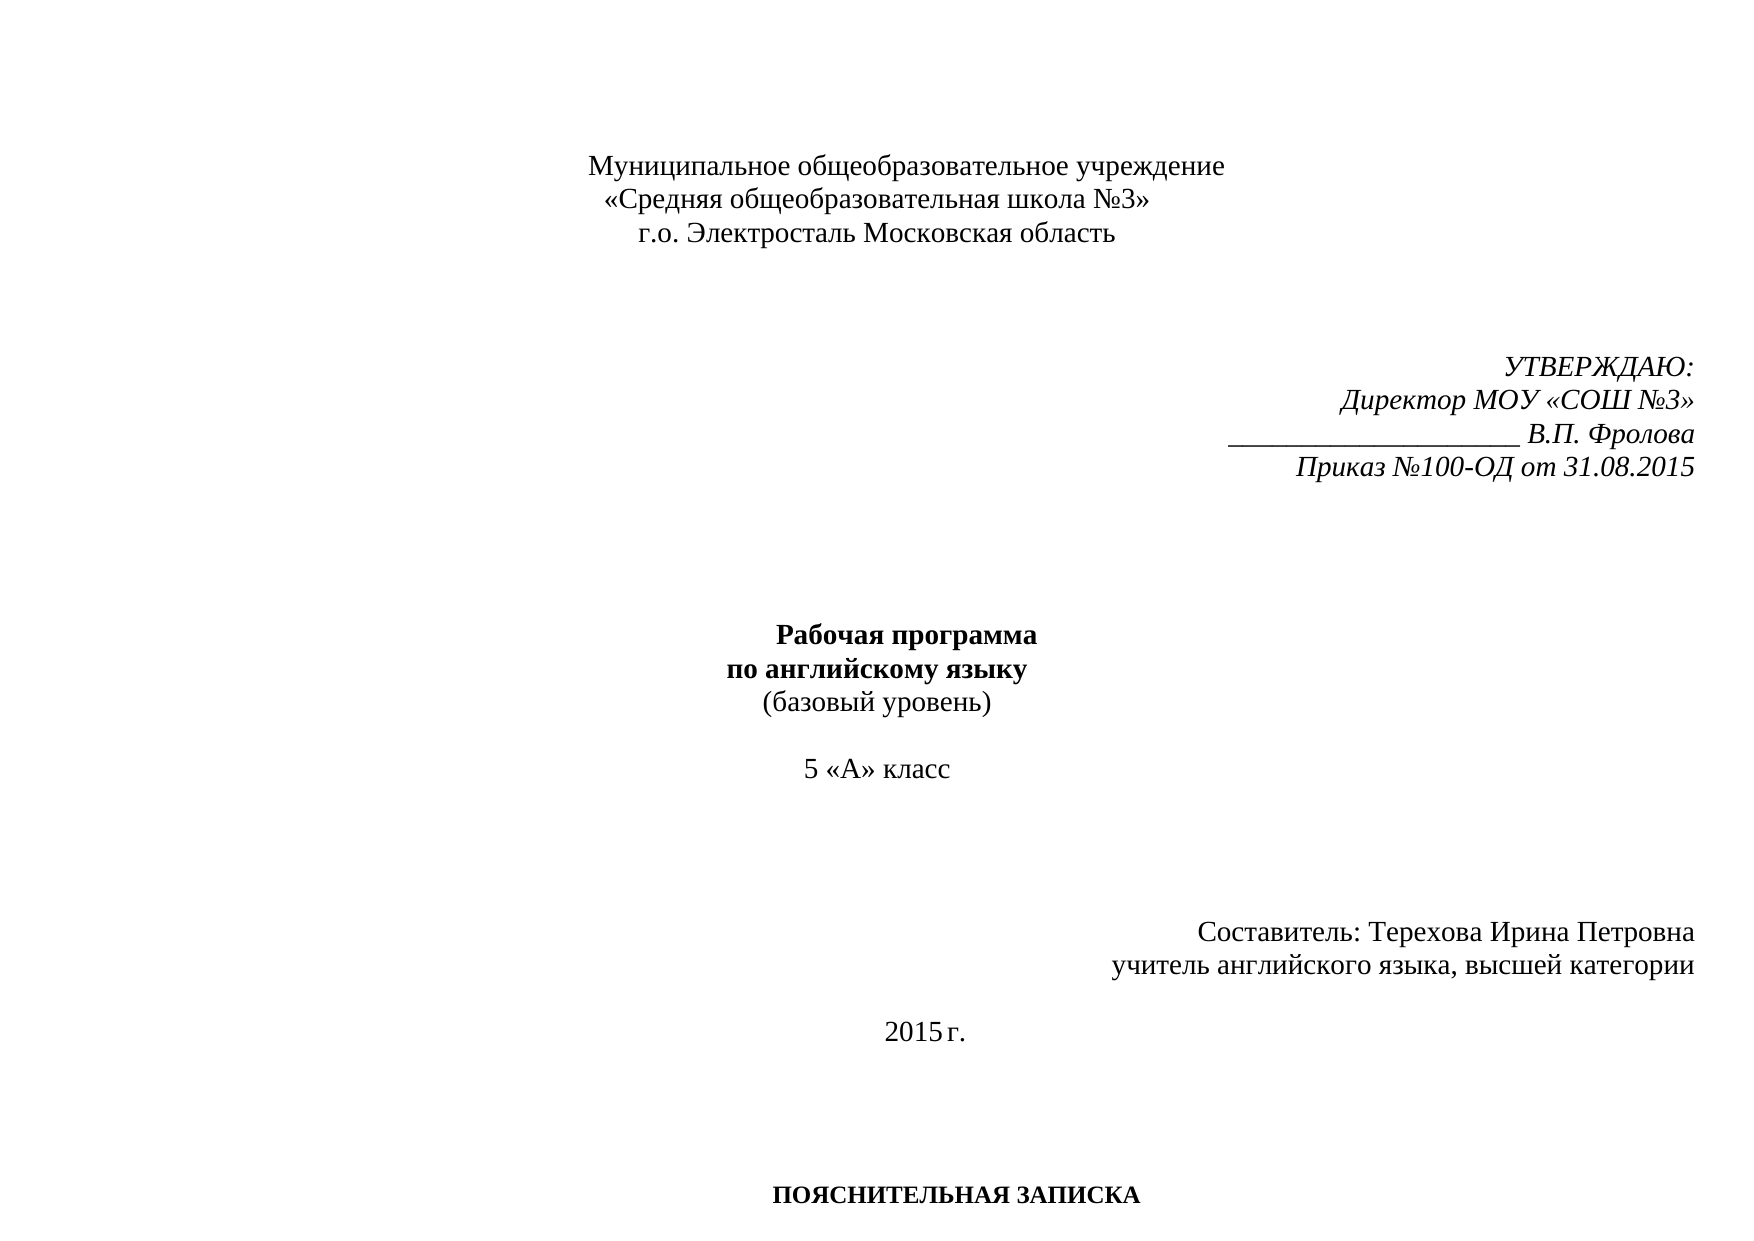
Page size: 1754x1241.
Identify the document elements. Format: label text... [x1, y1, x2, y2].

text учитель английского языка, высшей категории [59, 947, 1695, 981]
text 5 «А» класс [59, 751, 1695, 785]
text ____________________ В.П. Фролова [59, 416, 1695, 449]
text Приказ №100-ОД от 31.08.2015 [59, 449, 1695, 483]
text Муниципальное общеобразовательное учреждение [118, 148, 1695, 181]
text (базовый уровень) [59, 684, 1695, 718]
text Директор МОУ «СОШ №3» [59, 382, 1695, 416]
list г. [156, 1014, 1695, 1048]
text по английскому языку [59, 651, 1695, 684]
text Рабочая программа [118, 617, 1695, 651]
text г.о. Электросталь Московская область [59, 215, 1695, 248]
text Составитель: Терехова Ирина Петровна [118, 886, 1695, 947]
text УТВЕРЖДАЮ: [59, 349, 1695, 382]
list ПОЯСНИТЕЛЬНАЯ ЗАПИСКА [218, 1180, 1695, 1209]
text «Средняя общеобразовательная школа №3» [59, 181, 1695, 215]
